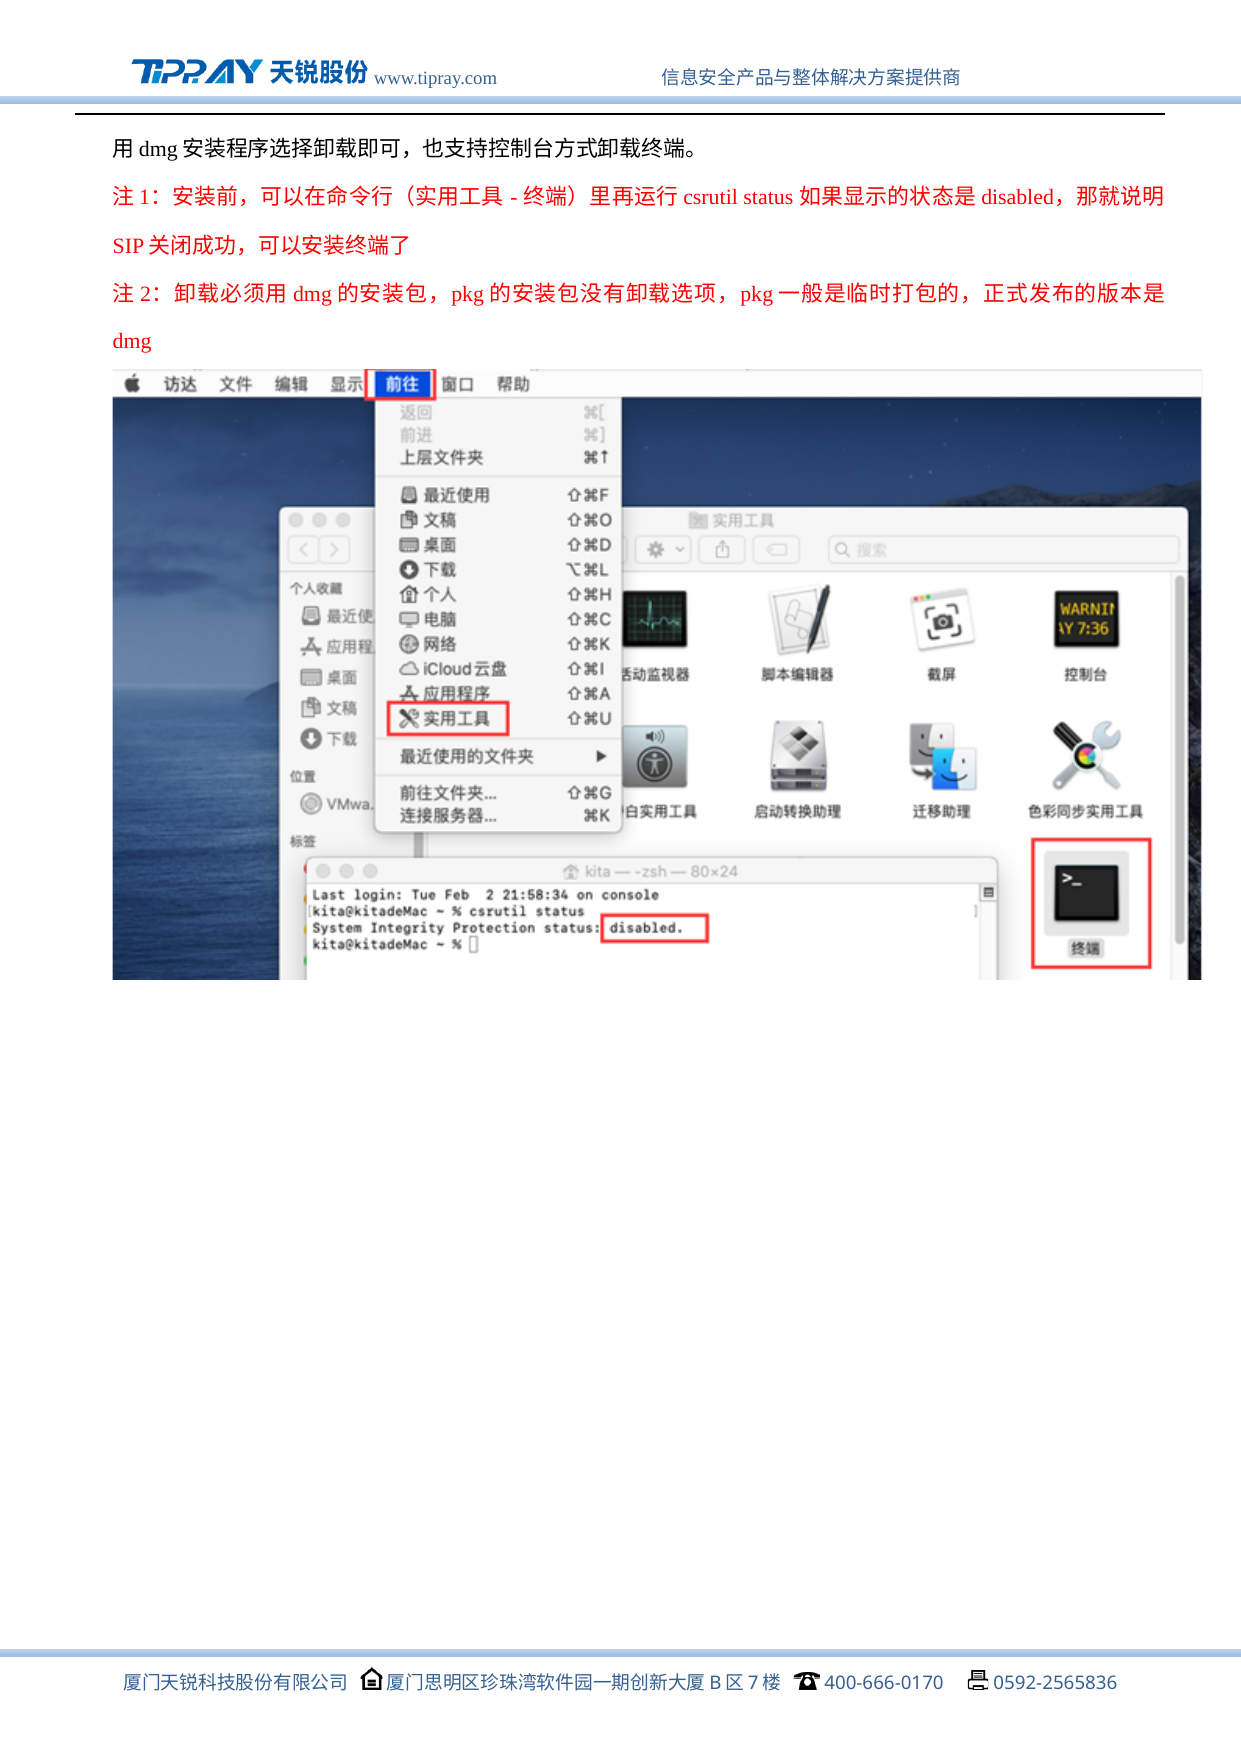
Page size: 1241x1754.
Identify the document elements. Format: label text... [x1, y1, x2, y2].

picture [112, 369, 1203, 980]
picture [967, 1670, 989, 1690]
list 注2：卸载必须用dmg的安装包，pkg的安装包没有卸载选项，pkg一般是临时打包的，正式发布的版本是dmg [112, 276, 1165, 357]
picture [131, 59, 369, 84]
text 用dmg安装程序选择卸载即可，也支持控制台方式卸载终端。 [112, 130, 1165, 163]
list 注1：安装前，可以在命令行（实用工具 - 终端）里再运行csrutil status 如果显示的状态是disabled，那就说明SIP关闭成功，可以安装终端了 [112, 178, 1165, 260]
picture [360, 1667, 383, 1690]
picture [793, 1672, 820, 1690]
